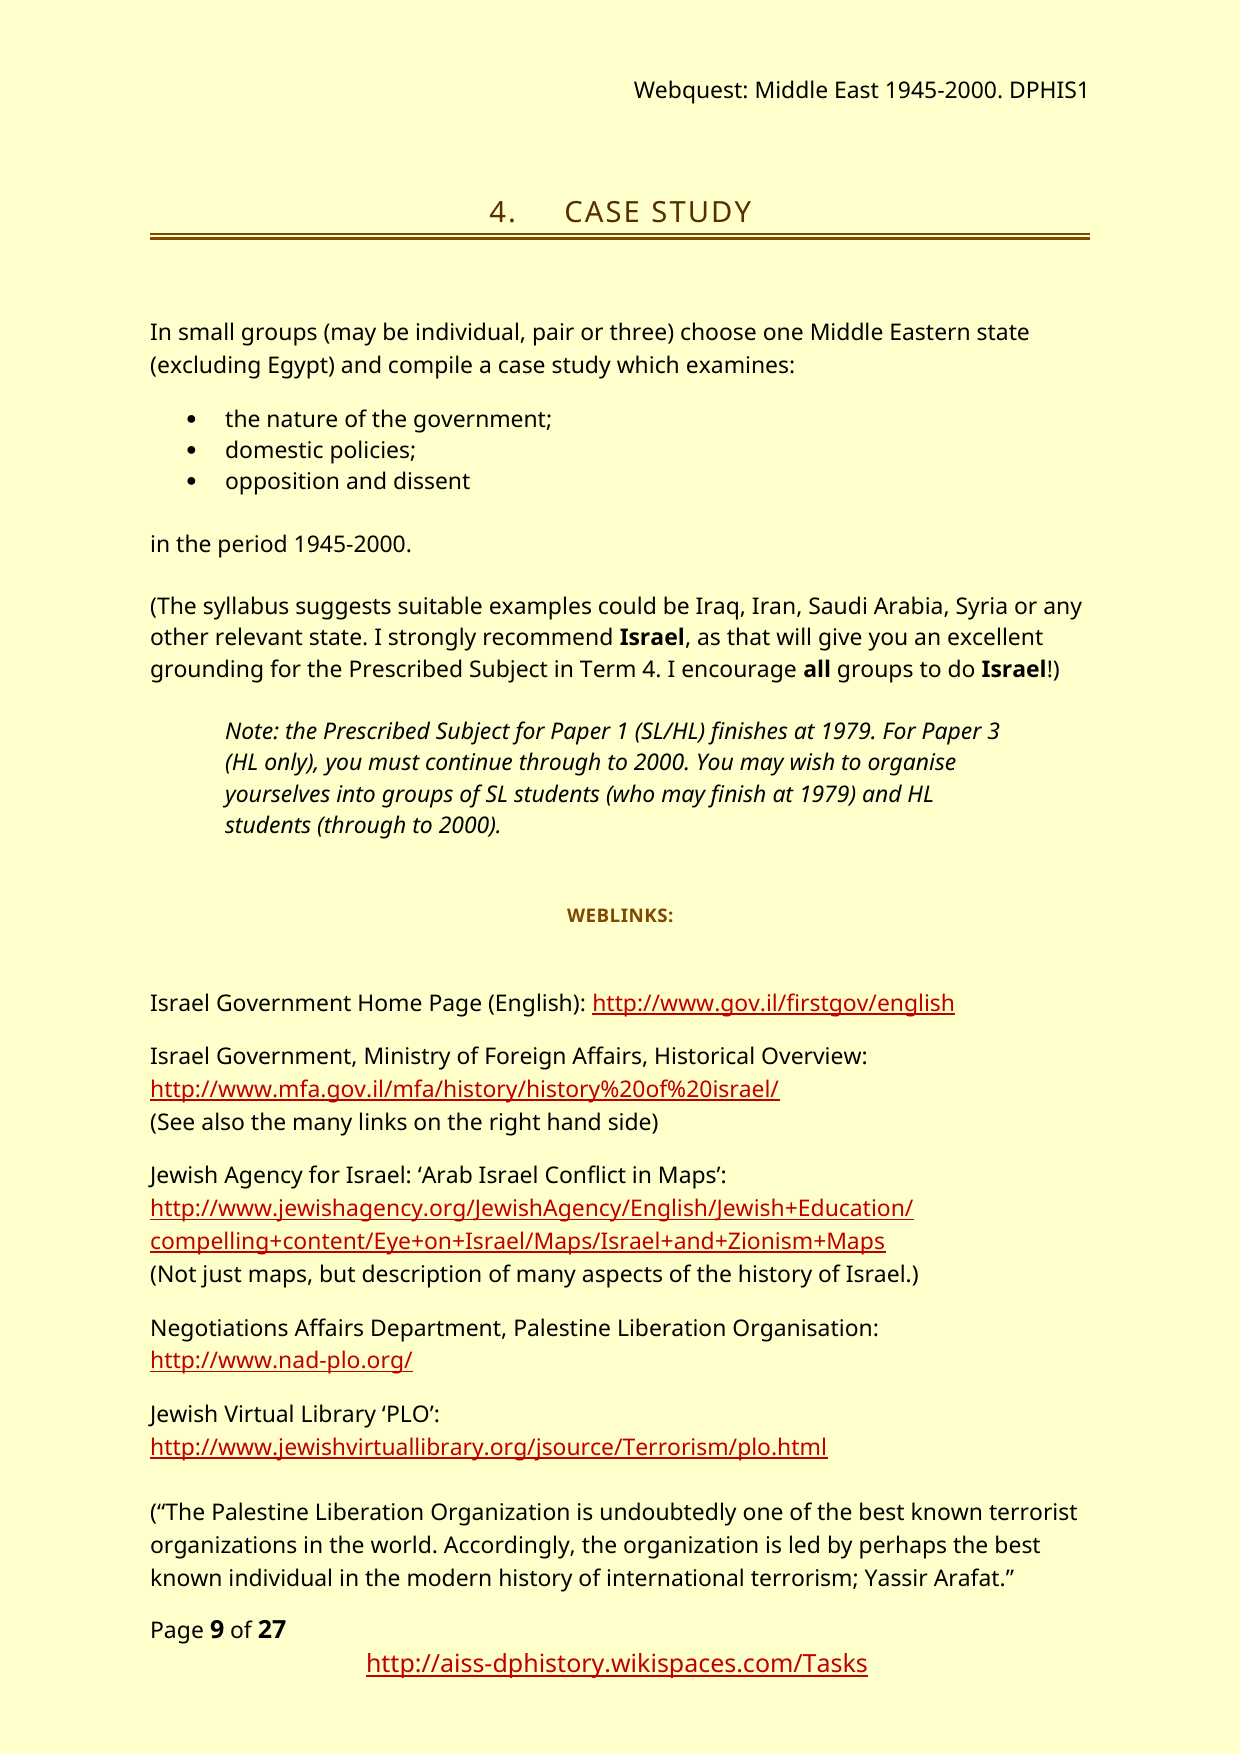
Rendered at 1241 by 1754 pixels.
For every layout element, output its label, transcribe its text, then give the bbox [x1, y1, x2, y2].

text http://www.nad-plo.org/ [150, 1344, 1090, 1376]
text Note: the Prescribed Subject for Paper 1 (SL/HL) finishes at 1979. For Paper 3 (HL only), you must continue through to 2000. You may wish to organise yourselves into groups of SL students (who may finish at 1979) and HL students (through to 2000). [225, 715, 1021, 840]
list the nature of the government; [187, 403, 1090, 434]
text in the period 1945-2000. [150, 528, 1090, 559]
list domestic policies; [187, 434, 1090, 465]
text (See also the many links on the right hand side) [150, 1106, 1090, 1137]
text (Not just maps, but description of many aspects of the history of Israel.) [150, 1258, 1090, 1289]
text Jewish Virtual Library ‘PLO’: http://www.jewishvirtuallibrary.org/jsource/Terrorism/plo.html [150, 1398, 1090, 1462]
text Israel Government Home Page (English): http://www.gov.il/firstgov/english [150, 986, 1090, 1018]
text (“The Palestine Liberation Organization is undoubtedly one of the best known terrorist organizations in the world. Accordingly, the organization is led by perhaps the best known individual in the modern history of international terrorism; Yassir Arafat.” [150, 1496, 1090, 1593]
text Israel Government, Ministry of Foreign Affairs, Historical Overview: http://www.mfa.gov.il/mfa/history/history%20of%20israel/ [150, 1040, 1090, 1104]
text Jewish Agency for Israel: ‘Arab Israel Conflict in Maps’: http://www.jewishagency.org/JewishAgency/English/Jewish+Education/compelling+content/Eye+on+Israel/Maps/Israel+and+Zionism+Maps [150, 1159, 1090, 1256]
text (The syllabus suggests suitable examples could be Iraq, Iran, Saudi Arabia, Syria or any other relevant state. I strongly recommend Israel, as that will give you an excellent grounding for the Prescribed Subject in Term 4. I encourage all groups to do Israel!) [150, 590, 1090, 684]
text Negotiations Affairs Department, Palestine Liberation Organisation: [150, 1311, 1090, 1343]
list opposition and dissent [187, 465, 1090, 496]
subtitle 4. Case Study [150, 192, 1090, 233]
text In small groups (may be individual, pair or three) choose one Middle Eastern state (excluding Egypt) and compile a case study which examines: [150, 316, 1090, 380]
subtitle Weblinks: [150, 903, 1090, 928]
